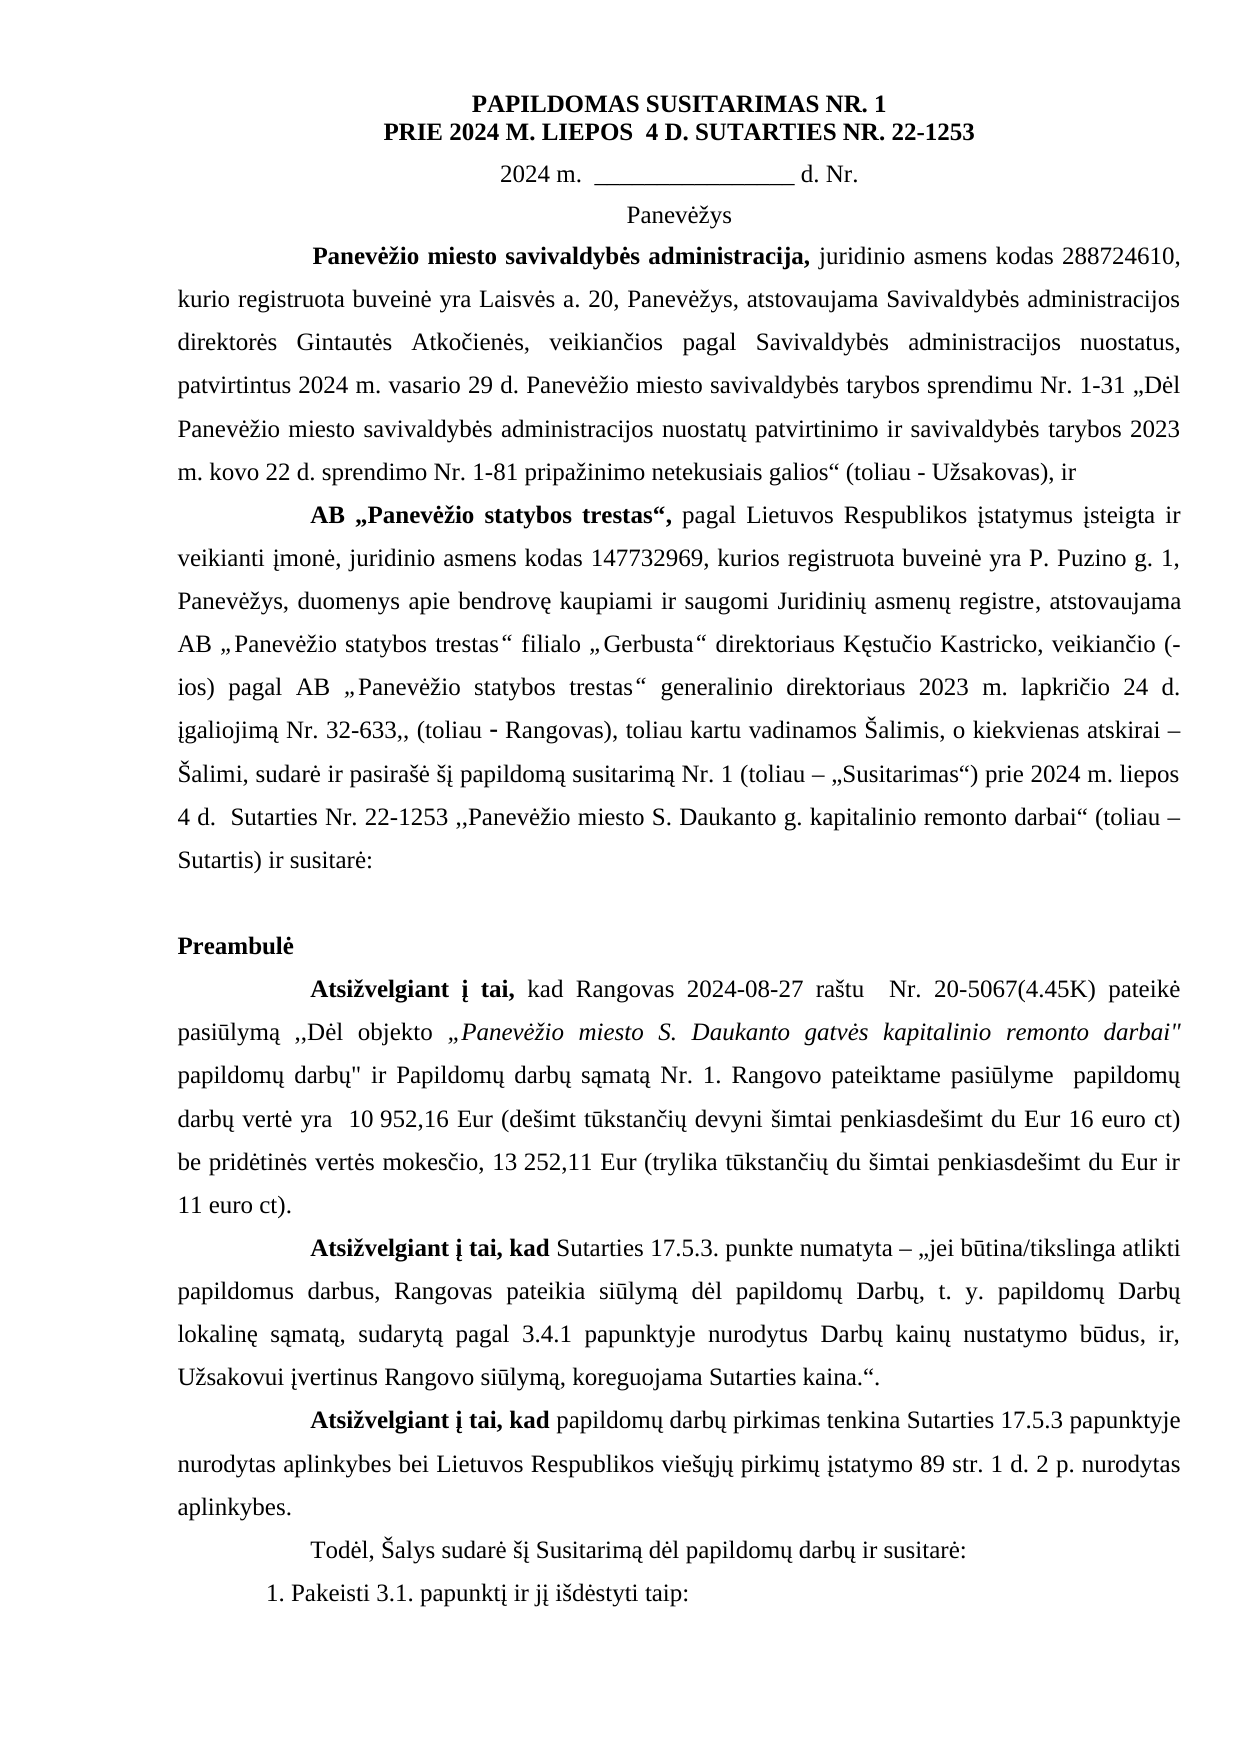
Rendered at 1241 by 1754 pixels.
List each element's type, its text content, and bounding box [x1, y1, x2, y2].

text Todėl, Šalys sudarė šį Susitarimą dėl papildomų darbų ir susitarė: [177, 1535, 1181, 1564]
text Atsižvelgiant į tai, kad Rangovas 2024-08-27 raštu Nr. 20-5067(4.45K) pateikė pasiūlymą ,,Dėl objekto „Panevėžio miesto S. Daukanto gatvės kapitalinio remonto darbai" papildomų darbų" ir Papildomų darbų sąmatą Nr. 1. Rangovo pateiktame pasiūlyme papildomų darbų vertė yra 10 952,16 Eur (dešimt tūkstančių devyni šimtai penkiasdešimt du Eur 16 euro ct) be pridėtinės vertės mokesčio, 13 252,11 Eur (trylika tūkstančių du šimtai penkiasdešimt du Eur ir 11 euro ct). [177, 974, 1181, 1219]
text Panevėžys [177, 200, 1181, 229]
text 1. Pakeisti 3.1. papunktį ir jį išdėstyti taip: [177, 1578, 1181, 1607]
text Panevėžio miesto savivaldybės administracija, juridinio asmens kodas 288724610, kurio registruota buveinė yra Laisvės a. 20, Panevėžys, atstovaujama Savivaldybės administracijos direktorės Gintautės Atkočienės, veikiančios pagal Savivaldybės administracijos nuostatus, patvirtintus 2024 m. vasario 29 d. Panevėžio miesto savivaldybės tarybos sprendimu Nr. 1-31 „Dėl Panevėžio miesto savivaldybės administracijos nuostatų patvirtinimo ir savivaldybės tarybos 2023 m. kovo 22 d. sprendimo Nr. 1-81 pripažinimo netekusiais galios“ (toliau - Užsakovas), ir [177, 241, 1181, 486]
text Atsižvelgiant į tai, kad Sutarties 17.5.3. punkte numatyta – „jei būtina/tikslinga atlikti papildomus darbus, Rangovas pateikia siūlymą dėl papildomų Darbų, t. y. papildomų Darbų lokalinę sąmatą, sudarytą pagal 3.4.1 papunktyje nurodytus Darbų kainų nustatymo būdus, ir, Užsakovui įvertinus Rangovo siūlymą, koreguojama Sutarties kaina.“. [177, 1233, 1181, 1391]
text 2024 m. ________________ d. Nr. [177, 159, 1181, 187]
text PAPILDOMAS Susitarimas Nr. 1 [177, 89, 1181, 117]
text PRIE 2024 M. LIEPOS 4 D. SUTARTIES NR. 22-1253 [177, 117, 1181, 146]
text Preambulė [177, 931, 1181, 960]
text AB „Panevėžio statybos trestas“, pagal Lietuvos Respublikos įstatymus įsteigta ir veikianti įmonė, juridinio asmens kodas 147732969, kurios registruota buveinė yra P. Puzino g. 1, Panevėžys, duomenys apie bendrovę kaupiami ir saugomi Juridinių asmenų registre, atstovaujama AB Panevėžio statybos trestas filialo Gerbusta direktoriaus Kęstučio Kastricko, veikiančio (-ios) pagal AB Panevėžio statybos trestas generalinio direktoriaus 2023 m. lapkričio 24 d. įgaliojimą Nr. 32-633,, (toliau Rangovas), toliau kartu vadinamos Šalimis, o kiekvienas atskirai – Šalimi, sudarė ir pasirašė šį papildomą susitarimą Nr. 1 (toliau – „Susitarimas“) prie 2024 m. liepos 4 d. Sutarties Nr. 22-1253 ,,Panevėžio miesto S. Daukanto g. kapitalinio remonto darbai“ (toliau – Sutartis) ir susitarė: [177, 500, 1181, 874]
text Atsižvelgiant į tai, kad papildomų darbų pirkimas tenkina Sutarties 17.5.3 papunktyje nurodytas aplinkybes bei Lietuvos Respublikos viešųjų pirkimų įstatymo 89 str. 1 d. 2 p. nurodytas aplinkybes. [177, 1406, 1181, 1521]
